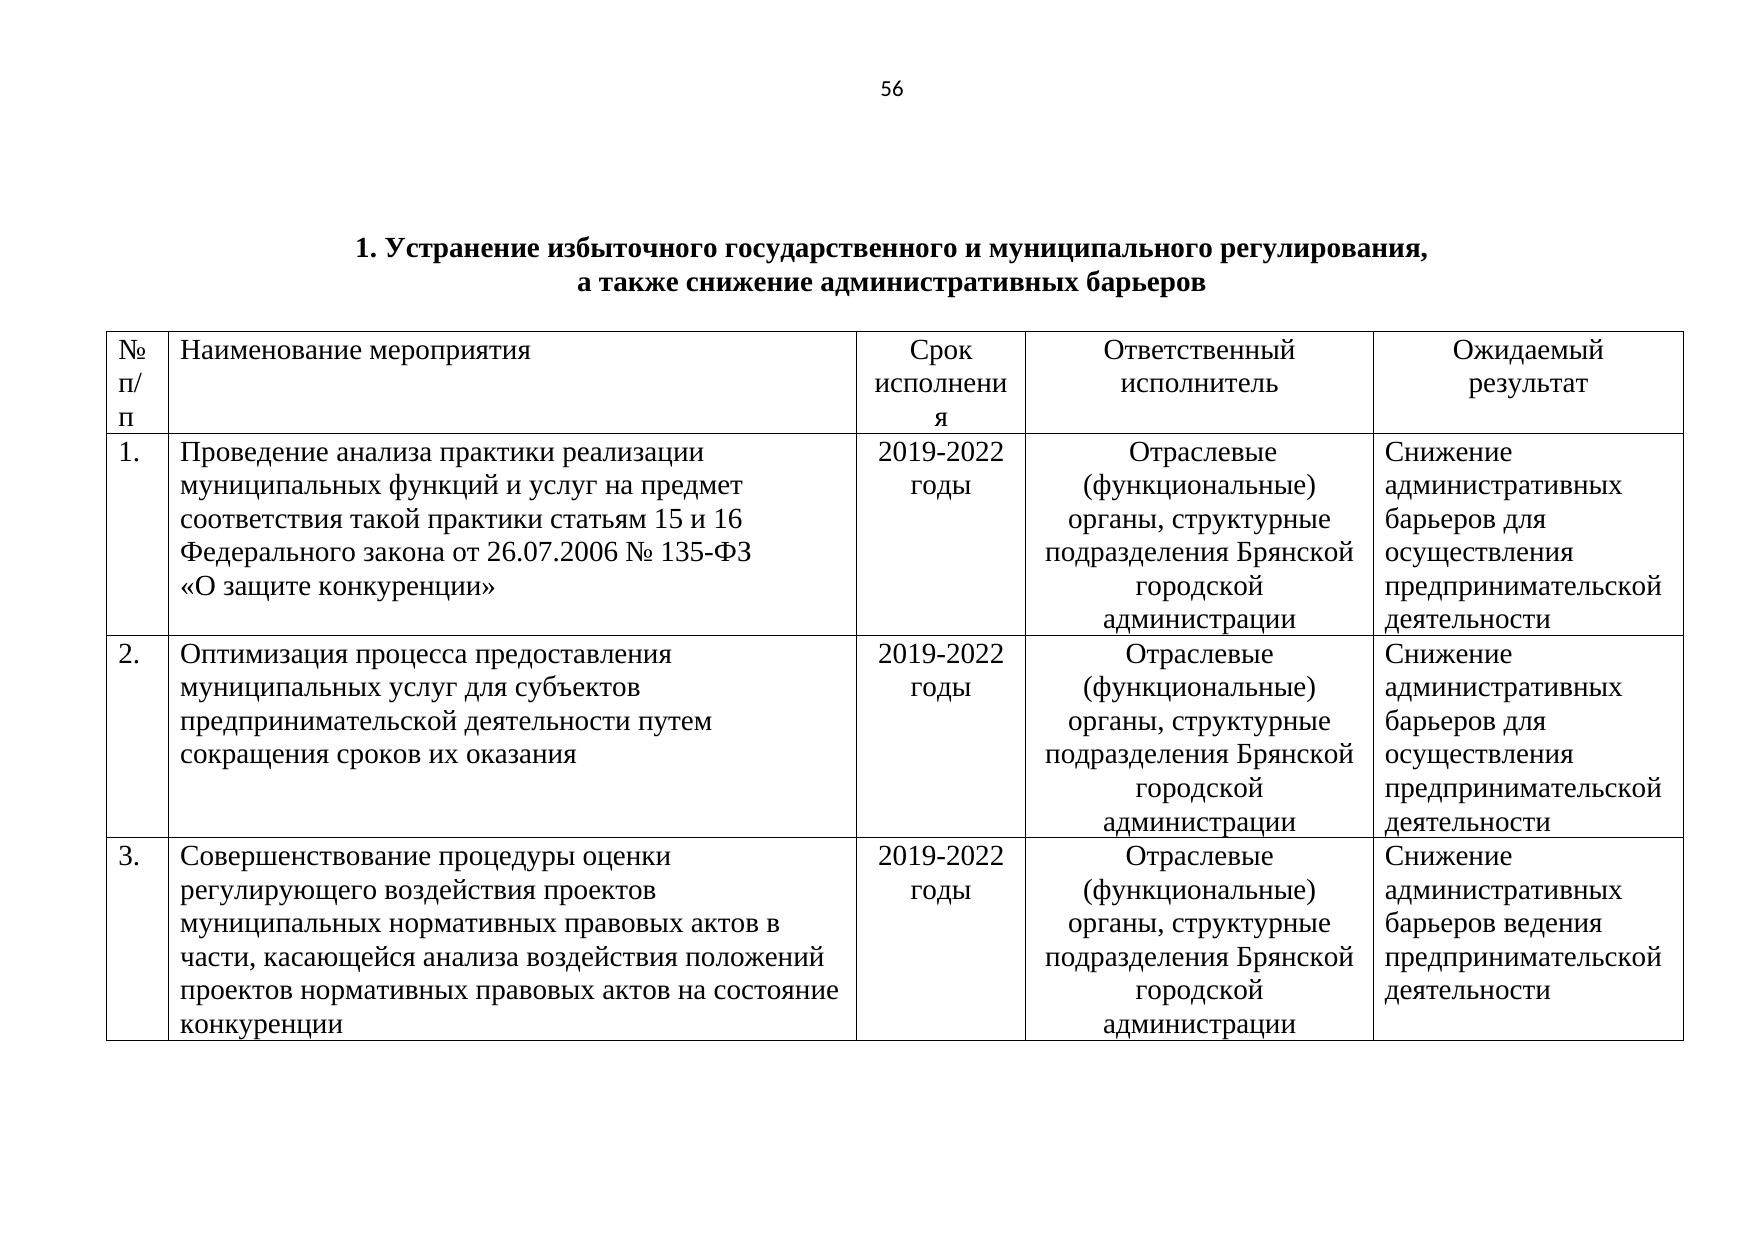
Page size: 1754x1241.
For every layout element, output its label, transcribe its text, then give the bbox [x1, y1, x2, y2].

table_cell Снижение административных барьеров ведения предпринимательской деятельности [1374, 838, 1683, 1039]
table_header № п/п [107, 332, 168, 433]
table_cell Совершенствование процедуры оценки регулирующего воздействия проектов муниципальных нормативных правовых актов в части, касающейся анализа воздействия положений проектов нормативных правовых актов на состояние конкуренции [169, 838, 856, 1039]
table_header Ожидаемый результат [1374, 332, 1683, 433]
table_cell Отраслевые (функциональные) органы, структурные подразделения Брянской городской администрации [1026, 838, 1373, 1039]
table_cell Снижение административных барьеров для осуществления предпринимательской деятельности [1374, 636, 1683, 837]
table_cell [107, 434, 168, 635]
table_header Наименование мероприятия [169, 332, 856, 433]
table_cell Проведение анализа практики реализации муниципальных функций и услуг на предмет соответствия такой практики статьям 15 и 16 Федерального закона от 26.07.2006 № 135-ФЗ «О защите конкуренции» [169, 434, 856, 635]
table_cell Отраслевые (функциональные) органы, структурные подразделения Брянской городской администрации [1026, 636, 1373, 837]
table_header Ответственный исполнитель [1026, 332, 1373, 433]
table_cell [107, 636, 168, 837]
table_cell [107, 838, 168, 1039]
table_cell Оптимизация процесса предоставления муниципальных услуг для субъектов предпринимательской деятельности путем сокращения сроков их оказания [169, 636, 856, 837]
table_header Срок исполнения [857, 332, 1025, 433]
text а также снижение административных барьеров [118, 264, 1665, 297]
table_cell 2019-2022 годы [857, 838, 1025, 1039]
table_cell 2019-2022 годы [857, 434, 1025, 635]
table_cell 2019-2022 годы [857, 636, 1025, 837]
text 1. Устранение избыточного государственного и муниципального регулирования, [118, 230, 1665, 264]
table_cell Снижение административных барьеров для осуществления предпринимательской деятельности [1374, 434, 1683, 635]
table_cell Отраслевые (функциональные) органы, структурные подразделения Брянской городской администрации [1026, 434, 1373, 635]
